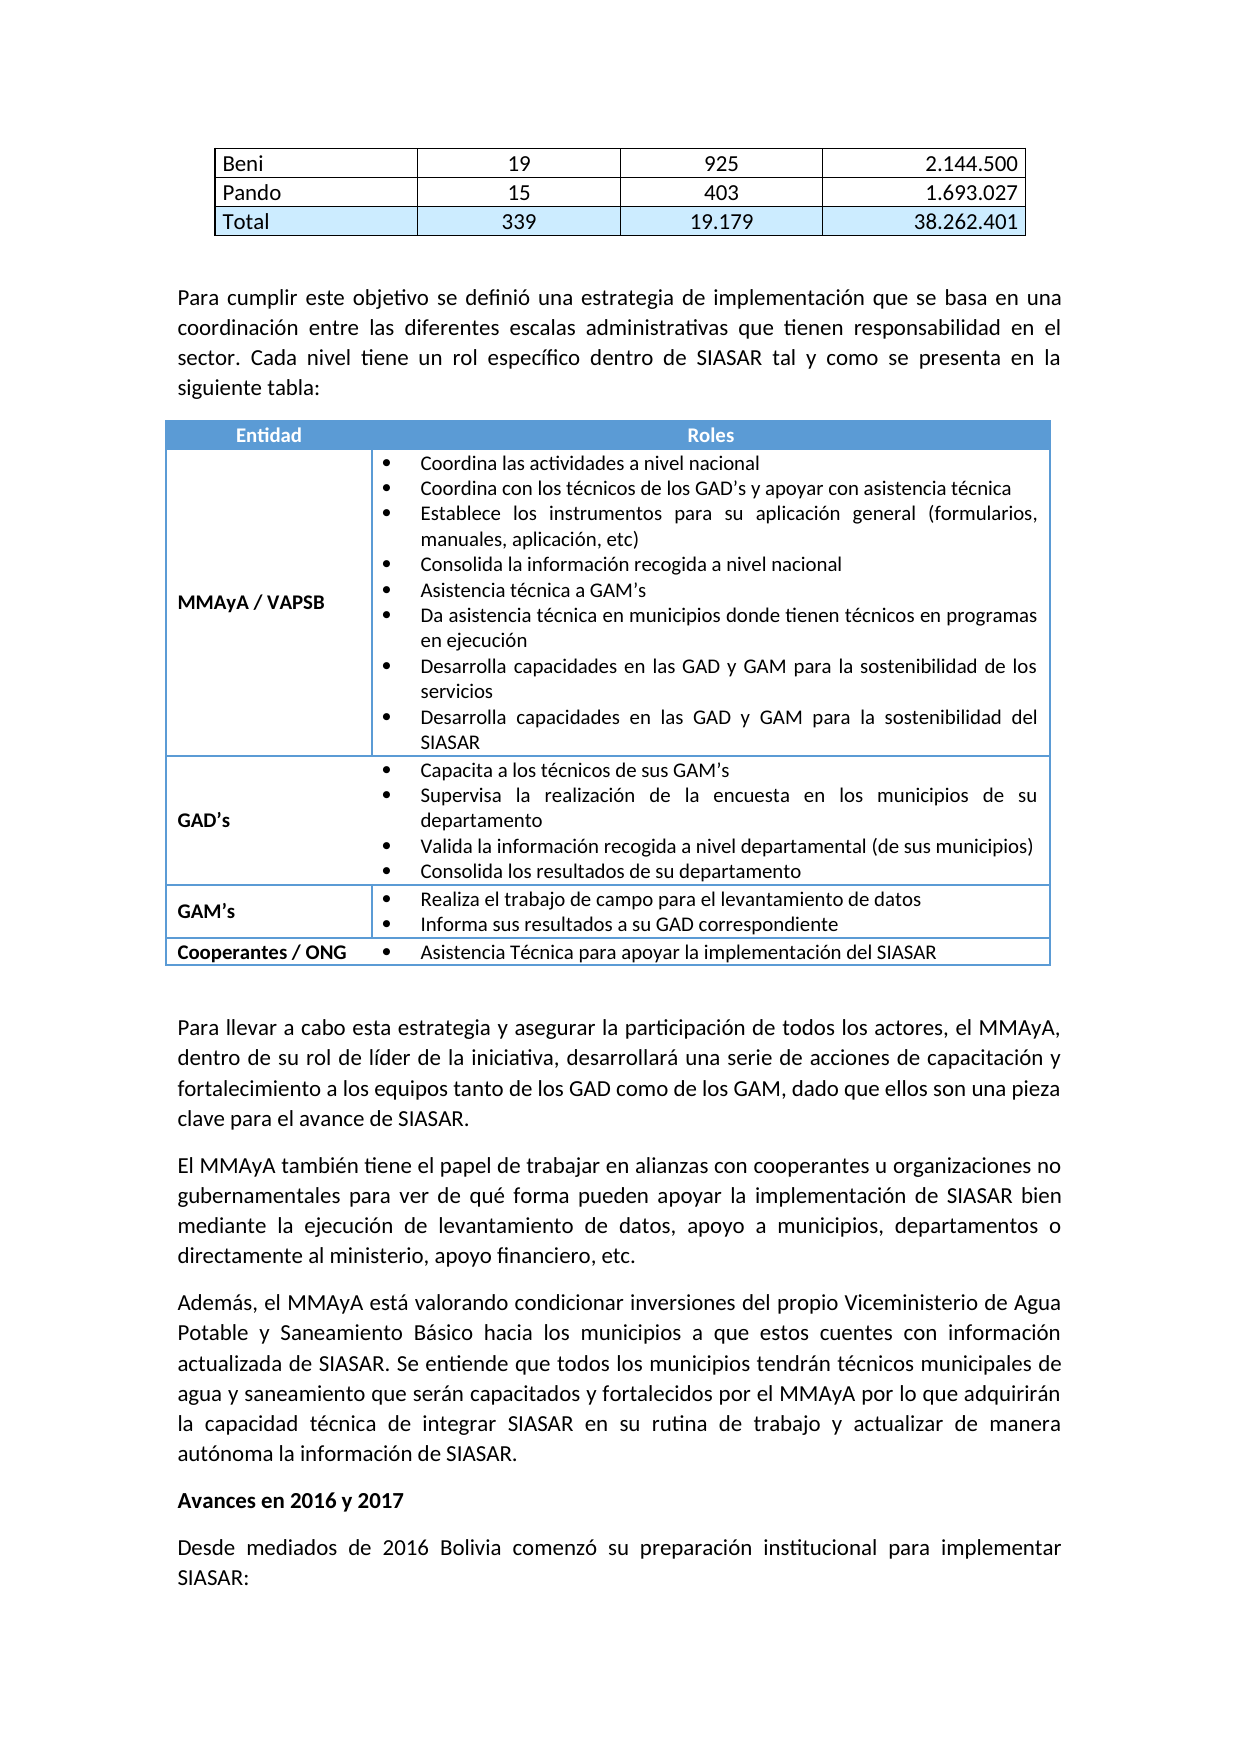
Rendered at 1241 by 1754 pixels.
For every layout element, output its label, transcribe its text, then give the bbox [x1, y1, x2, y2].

table_cell Pando [216, 178, 417, 206]
table_cell Beni [216, 149, 417, 177]
table_cell Asistencia Técnica para apoyar la implementación del SIASAR [372, 939, 1049, 964]
table_cell 403 [621, 178, 822, 206]
text Para cumplir este objetivo se definió una estrategia de implementación que se basa en una coordinación entre las diferentes escalas administrativas que tienen responsabilidad en el sector. Cada nivel tiene un rol específico dentro de SIASAR tal y como se presenta en la siguiente tabla: [177, 283, 1063, 401]
table_header Roles [372, 422, 1049, 448]
text Avances en 2016 y 2017 [177, 1486, 1063, 1514]
table_cell 15 [418, 178, 620, 206]
table_cell Cooperantes / ONG [167, 939, 372, 964]
table_cell GAD’s [167, 757, 372, 884]
table_cell Realiza el trabajo de campo para el levantamiento de datos Informa sus resultados a su GAD correspondiente [373, 886, 1049, 937]
table_cell 1.693.027 [823, 178, 1025, 206]
text Además, el MMAyA está valorando condicionar inversiones del propio Viceministerio de Agua Potable y Saneamiento Básico hacia los municipios a que estos cuentes con información actualizada de SIASAR. Se entiende que todos los municipios tendrán técnicos municipales de agua y saneamiento que serán capacitados y fortalecidos por el MMAyA por lo que adquirirán la capacidad técnica de integrar SIASAR en su rutina de trabajo y actualizar de manera autónoma la información de SIASAR. [177, 1288, 1063, 1467]
text Desde mediados de 2016 Bolivia comenzó su preparación institucional para implementar SIASAR: [177, 1533, 1063, 1591]
table_cell 2.144.500 [823, 149, 1025, 177]
table_cell Capacita a los técnicos de sus GAM’s Supervisa la realización de la encuesta en los municipios de su departamento Valida la información recogida a nivel departamental (de sus municipios) Consolida los resultados de su departamento [372, 757, 1049, 884]
table_cell GAM’s [167, 886, 371, 937]
text Para llevar a cabo esta estrategia y asegurar la participación de todos los actores, el MMAyA, dentro de su rol de líder de la iniciativa, desarrollará una serie de acciones de capacitación y fortalecimiento a los equipos tanto de los GAD como de los GAM, dado que ellos son una pieza clave para el avance de SIASAR. [177, 1013, 1063, 1132]
table_cell 19.179 [621, 207, 822, 235]
table_header Entidad [167, 422, 372, 448]
table_cell 19 [418, 149, 620, 177]
table_cell Total [216, 207, 417, 235]
table_cell 339 [418, 207, 620, 235]
table_cell MMAyA / VAPSB [167, 450, 371, 755]
table_cell 925 [621, 149, 822, 177]
text El MMAyA también tiene el papel de trabajar en alianzas con cooperantes u organizaciones no gubernamentales para ver de qué forma pueden apoyar la implementación de SIASAR bien mediante la ejecución de levantamiento de datos, apoyo a municipios, departamentos o directamente al ministerio, apoyo financiero, etc. [177, 1151, 1063, 1269]
table_cell Coordina las actividades a nivel nacional Coordina con los técnicos de los GAD’s y apoyar con asistencia técnica Establece los instrumentos para su aplicación general (formularios, manuales, aplicación, etc) Consolida la información recogida a nivel nacional Asistencia técnica a GAM’s Da asistencia técnica en municipios donde tienen técnicos en programas en ejecución Desarrolla capacidades en las GAD y GAM para la sostenibilidad de los servicios Desarrolla capacidades en las GAD y GAM para la sostenibilidad del SIASAR [373, 450, 1049, 755]
table_cell 38.262.401 [823, 207, 1025, 235]
